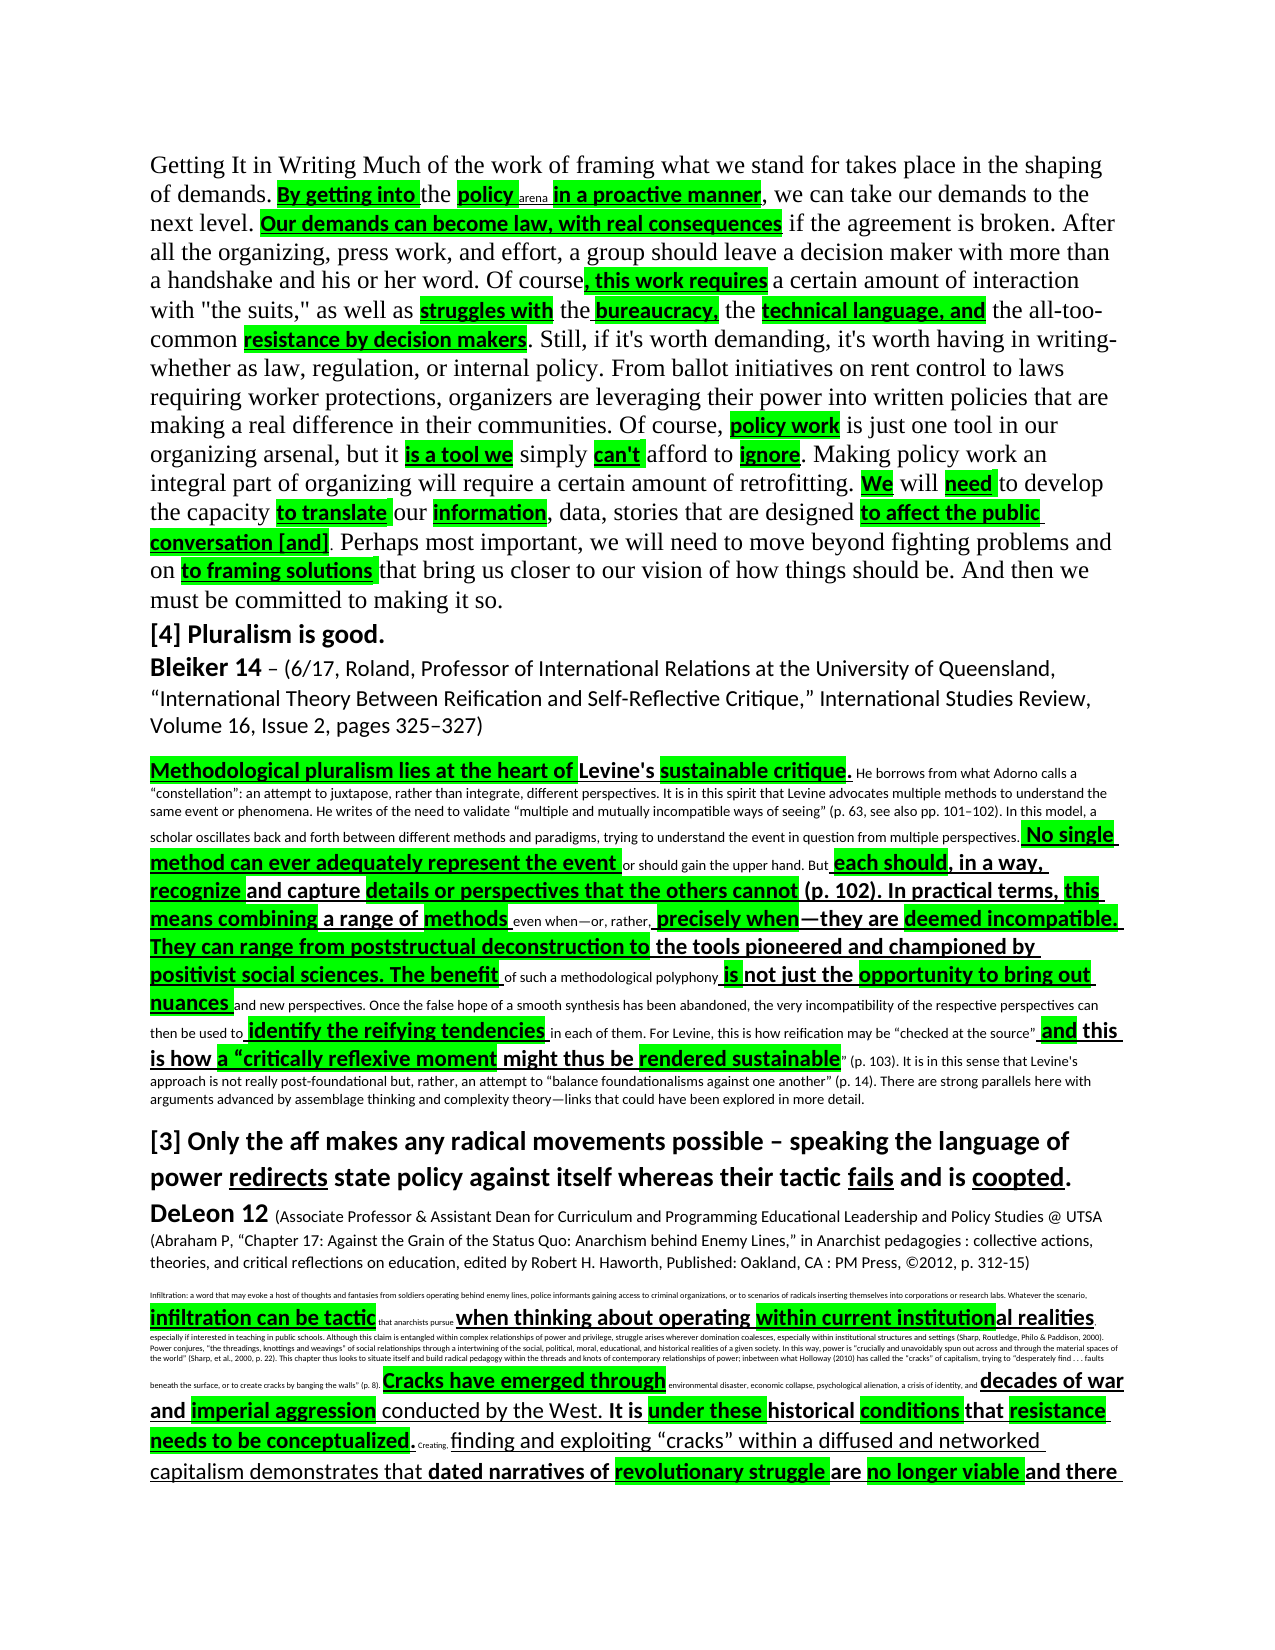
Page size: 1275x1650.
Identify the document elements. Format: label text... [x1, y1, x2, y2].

subtitle [3] Only the aff makes any radical movements possible – speaking the language of power redirects state policy against itself whereas their tactic fails and is coopted. [150, 1124, 1125, 1193]
text DeLeon 12 (Associate Professor & Assistant Dean for Curriculum and Programming Educational Leadership and Policy Studies @ UTSA (Abraham P, “Chapter 17: Against the Grain of the Status Quo: Anarchism behind Enemy Lines,” in Anarchist pedagogies : collective actions, theories, and critical reflections on education, edited by Robert H. Haworth, Published: Oakland, CA : PM Press, ©2012, p. 312-15) [150, 1196, 1125, 1272]
text Getting It in Writing Much of the work of framing what we stand for takes place in the shaping of demands. By getting into the policy arena in a proactive manner, we can take our demands to the next level. Our demands can become law, with real consequences if the agreement is broken. After all the organizing, press work, and effort, a group should leave a decision maker with more than a handshake and his or her word. Of course, this work requires a certain amount of interaction with "the suits," as well as struggles with the bureaucracy, the technical language, and the all-too-common resistance by decision makers. Still, if it's worth demanding, it's worth having in writing-whether as law, regulation, or internal policy. From ballot initiatives on rent control to laws requiring worker protections, organizers are leveraging their power into written policies that are making a real difference in their communities. Of course, policy work is just one tool in our organizing arsenal, but it is a tool we simply can't afford to ignore. Making policy work an integral part of organizing will require a certain amount of retrofitting. We will need to develop the capacity to translate our information, data, stories that are designed to affect the public conversation [and]. Perhaps most important, we will need to move beyond fighting problems and on to framing solutions that bring us closer to our vision of how things should be. And then we must be committed to making it so. [150, 150, 1125, 613]
text Methodological pluralism lies at the heart of Levine's sustainable critique. He borrows from what Adorno calls a “constellation”: an attempt to juxtapose, rather than integrate, different perspectives. It is in this spirit that Levine advocates multiple methods to understand the same event or phenomena. He writes of the need to validate “multiple and mutually incompatible ways of seeing” (p. 63, see also pp. 101–102). In this model, a scholar oscillates back and forth between different methods and paradigms, trying to understand the event in question from multiple perspectives. No single method can ever adequately represent the event or should gain the upper hand. But each should, in a way, recognize and capture details or perspectives that the others cannot (p. 102). In practical terms, this means combining a range of methods even when—or, rather, precisely when—they are deemed incompatible. They can range from poststructual deconstruction to the tools pioneered and championed by positivist social sciences. The benefit of such a methodological polyphony is not just the opportunity to bring out nuances and new perspectives. Once the false hope of a smooth synthesis has been abandoned, the very incompatibility of the respective perspectives can then be used to identify the reifying tendencies in each of them. For Levine, this is how reification may be “checked at the source” and this is how a “critically reflexive moment might thus be rendered sustainable” (p. 103). It is in this sense that Levine's approach is not really post-foundational but, rather, an attempt to “balance foundationalisms against one another” (p. 14). There are strong parallels here with arguments advanced by assemblage thinking and complexity theory—links that could have been explored in more detail. [150, 756, 1125, 1108]
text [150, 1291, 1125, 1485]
text Bleiker 14 – (6/17, Roland, Professor of International Relations at the University of Queensland, “International Theory Between Reification and Self-Reflective Critique,” International Studies Review, Volume 16, Issue 2, pages 325–327) [150, 651, 1125, 740]
subtitle [4] Pluralism is good. [150, 618, 1125, 651]
